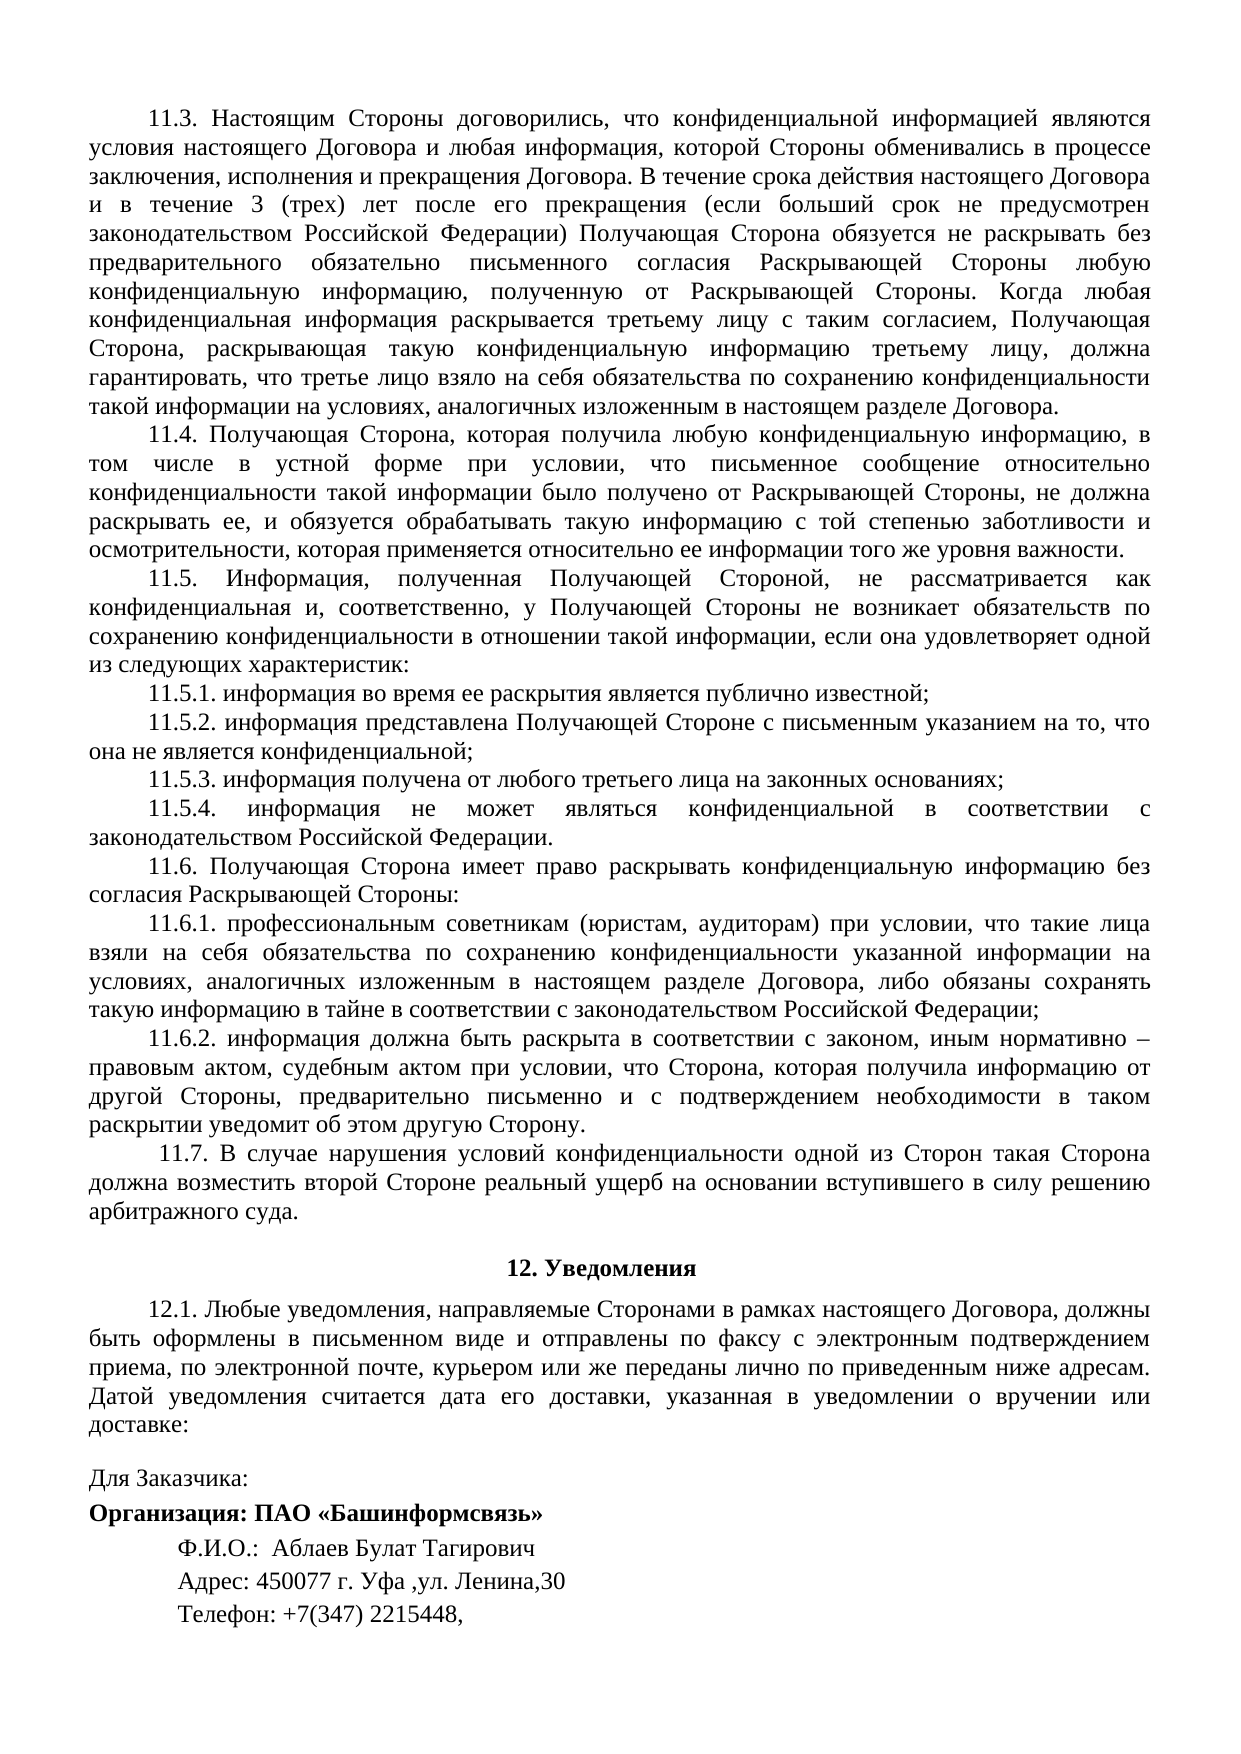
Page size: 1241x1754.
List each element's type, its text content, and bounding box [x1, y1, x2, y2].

text 11.4. Получающая Сторона, которая получила любую конфиденциальную информацию, в том числе в устной форме при условии, что письменное сообщение относительно конфиденциальности такой информации было получено от Раскрывающей Стороны, не должна раскрывать ее, и обязуется обрабатывать такую информацию с той степенью заботливости и осмотрительности, которая применяется относительно ее информации того же уровня важности. [89, 419, 1152, 563]
text 11.7. В случае нарушения условий конфиденциальности одной из Сторон такая Сторона должна возместить второй Стороне реальный ущерб на основании вступившего в силу решению арбитражного суда. [89, 1138, 1152, 1224]
text 11.5.4. информация не может являться конфиденциальной в соответствии с законодательством Российской Федерации. [89, 793, 1152, 851]
list Уведомления [51, 1253, 1152, 1282]
text Адрес: 450077 г. Уфа ,ул. Ленина,30 [89, 1566, 1152, 1595]
text 11.6.2. информация должна быть раскрыта в соответствии с законом, иным нормативно – правовым актом, судебным актом при условии, что Сторона, которая получила информацию от другой Стороны, предварительно письменно и с подтверждением необходимости в таком раскрытии уведомит об этом другую Сторону. [89, 1023, 1152, 1138]
text Для Заказчика: [89, 1463, 1152, 1492]
text 11.6. Получающая Сторона имеет право раскрывать конфиденциальную информацию без согласия Раскрывающей Стороны: [89, 851, 1152, 908]
text Ф.И.О.: Аблаев Булат Тагирович [89, 1533, 1152, 1562]
text 12.1. Любые уведомления, направляемые Сторонами в рамках настоящего Договора, должны быть оформлены в письменном виде и отправлены по факсу с электронным подтверждением приема, по электронной почте, курьером или же переданы лично по приведенным ниже адресам. Датой уведомления считается дата его доставки, указанная в уведомлении о вручении или доставке: [89, 1294, 1152, 1438]
text 11.5.2. информация представлена Получающей Стороне с письменным указанием на то, что она не является конфиденциальной; [89, 707, 1152, 764]
text Организация: ПАО «Башинформсвязь» [89, 1498, 1152, 1527]
text Телефон: +7(347) 2215448, [89, 1599, 1152, 1628]
text 11.5.1. информация во время ее раскрытия является публично известной; [89, 678, 1152, 707]
text 11.6.1. профессиональным советникам (юристам, аудиторам) при условии, что такие лица взяли на себя обязательства по сохранению конфиденциальности указанной информации на условиях, аналогичных изложенным в настоящем разделе Договора, либо обязаны сохранять такую информацию в тайне в соответствии с законодательством Российской Федерации; [89, 908, 1152, 1023]
text 11.5.3. информация получена от любого третьего лица на законных основаниях; [148, 764, 1152, 793]
text 11.5. Информация, полученная Получающей Стороной, не рассматривается как конфиденциальная и, соответственно, у Получающей Стороны не возникает обязательств по сохранению конфиденциальности в отношении такой информации, если она удовлетворяет одной из следующих характеристик: [89, 563, 1152, 678]
text 11.3. Настоящим Стороны договорились, что конфиденциальной информацией являются условия настоящего Договора и любая информация, которой Стороны обменивались в процессе заключения, исполнения и прекращения Договора. В течение срока действия настоящего Договора и в течение 3 (трех) лет после его прекращения (если больший срок не предусмотрен законодательством Российской Федерации) Получающая Сторона обязуется не раскрывать без предварительного обязательно письменного согласия Раскрывающей Стороны любую конфиденциальную информацию, полученную от Раскрывающей Стороны. Когда любая конфиденциальная информация раскрывается третьему лицу с таким согласием, Получающая Сторона, раскрывающая такую конфиденциальную информацию третьему лицу, должна гарантировать, что третье лицо взяло на себя обязательства по сохранению конфиденциальности такой информации на условиях, аналогичных изложенным в настоящем разделе Договора. [89, 103, 1152, 419]
